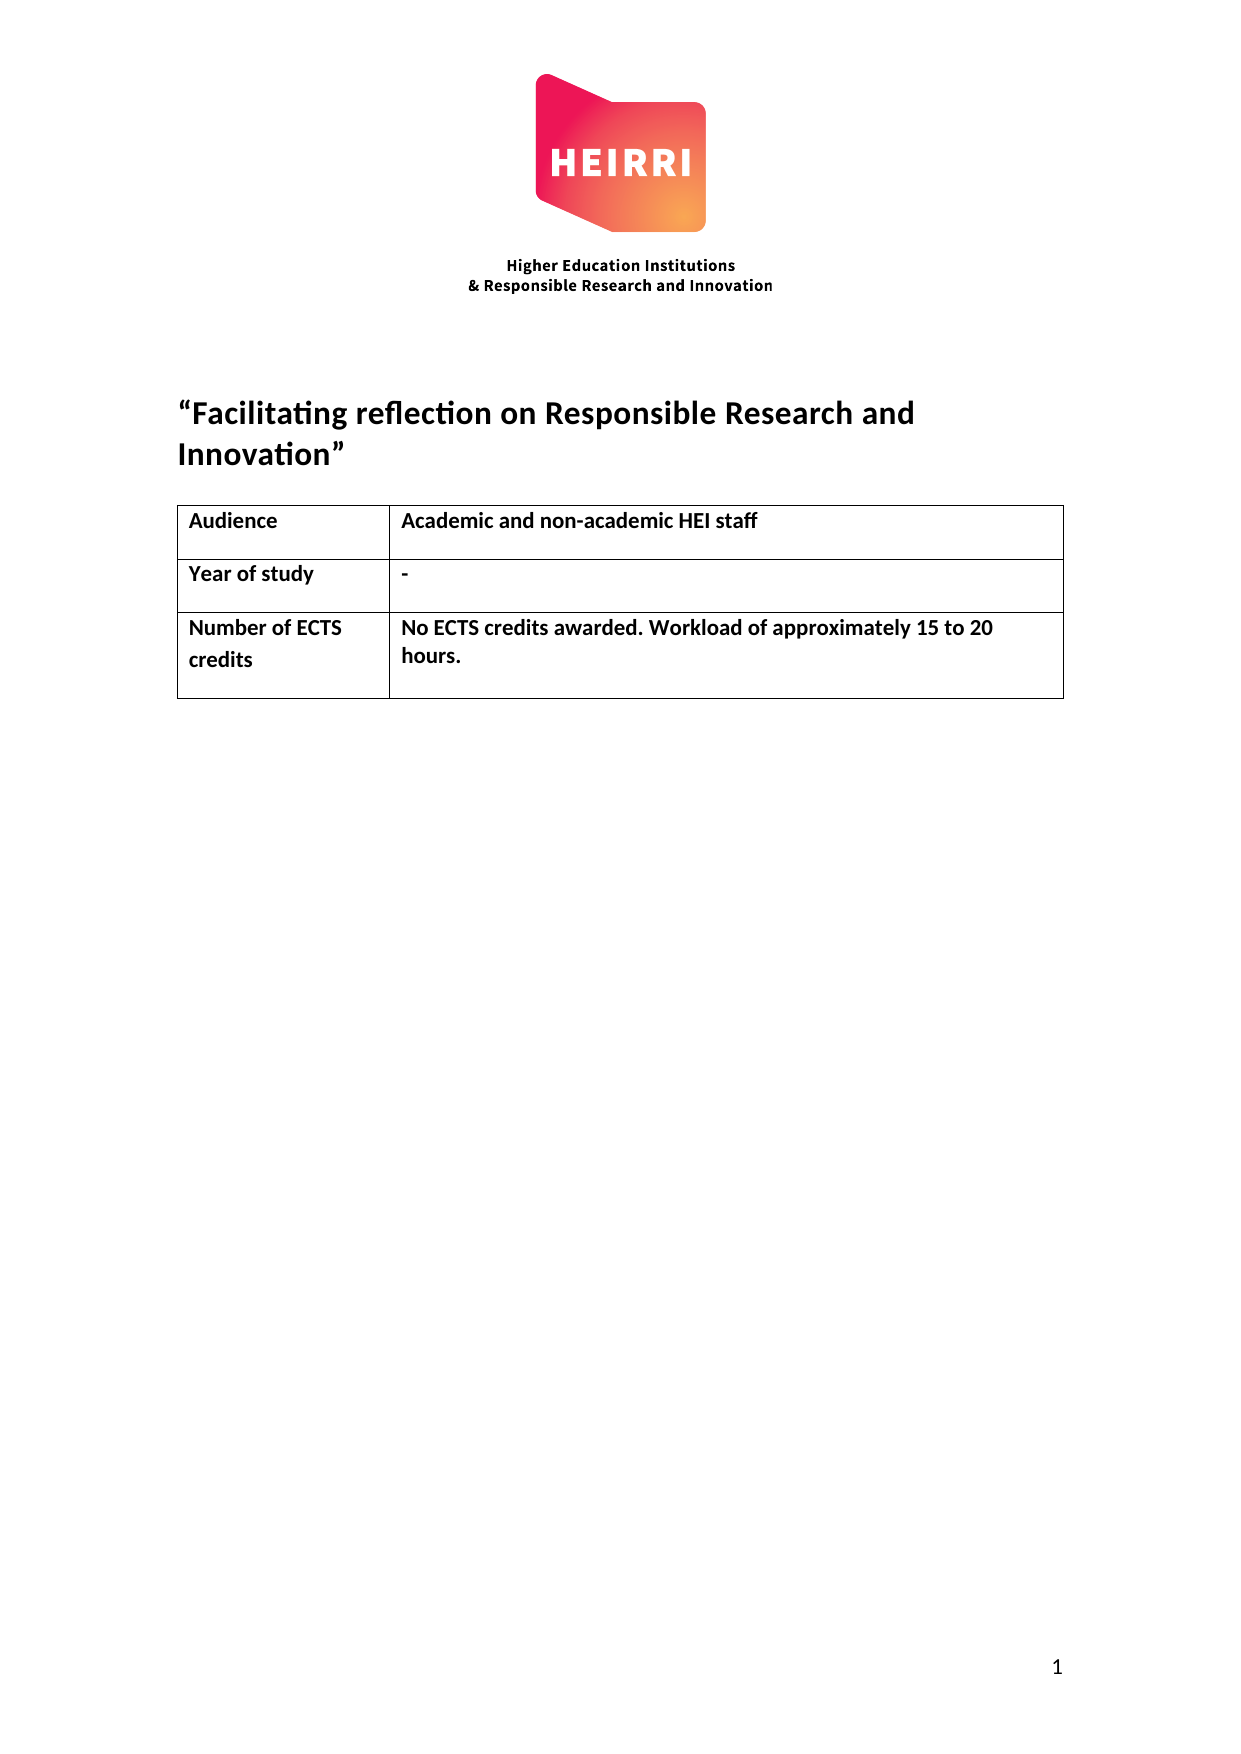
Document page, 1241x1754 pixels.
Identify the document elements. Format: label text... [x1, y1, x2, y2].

table_cell - [390, 560, 1063, 612]
picture [468, 74, 772, 294]
table_header Audience [178, 506, 389, 558]
title “Facilitating reflection on Responsible Research and Innovation” [177, 392, 1063, 473]
table_cell Year of study [178, 560, 389, 612]
table_cell Number of ECTS credits [178, 613, 389, 698]
table_cell No ECTS credits awarded. Workload of approximately 15 to 20 hours. [390, 613, 1063, 698]
table_header Academic and non-academic HEI staff [390, 506, 1063, 558]
